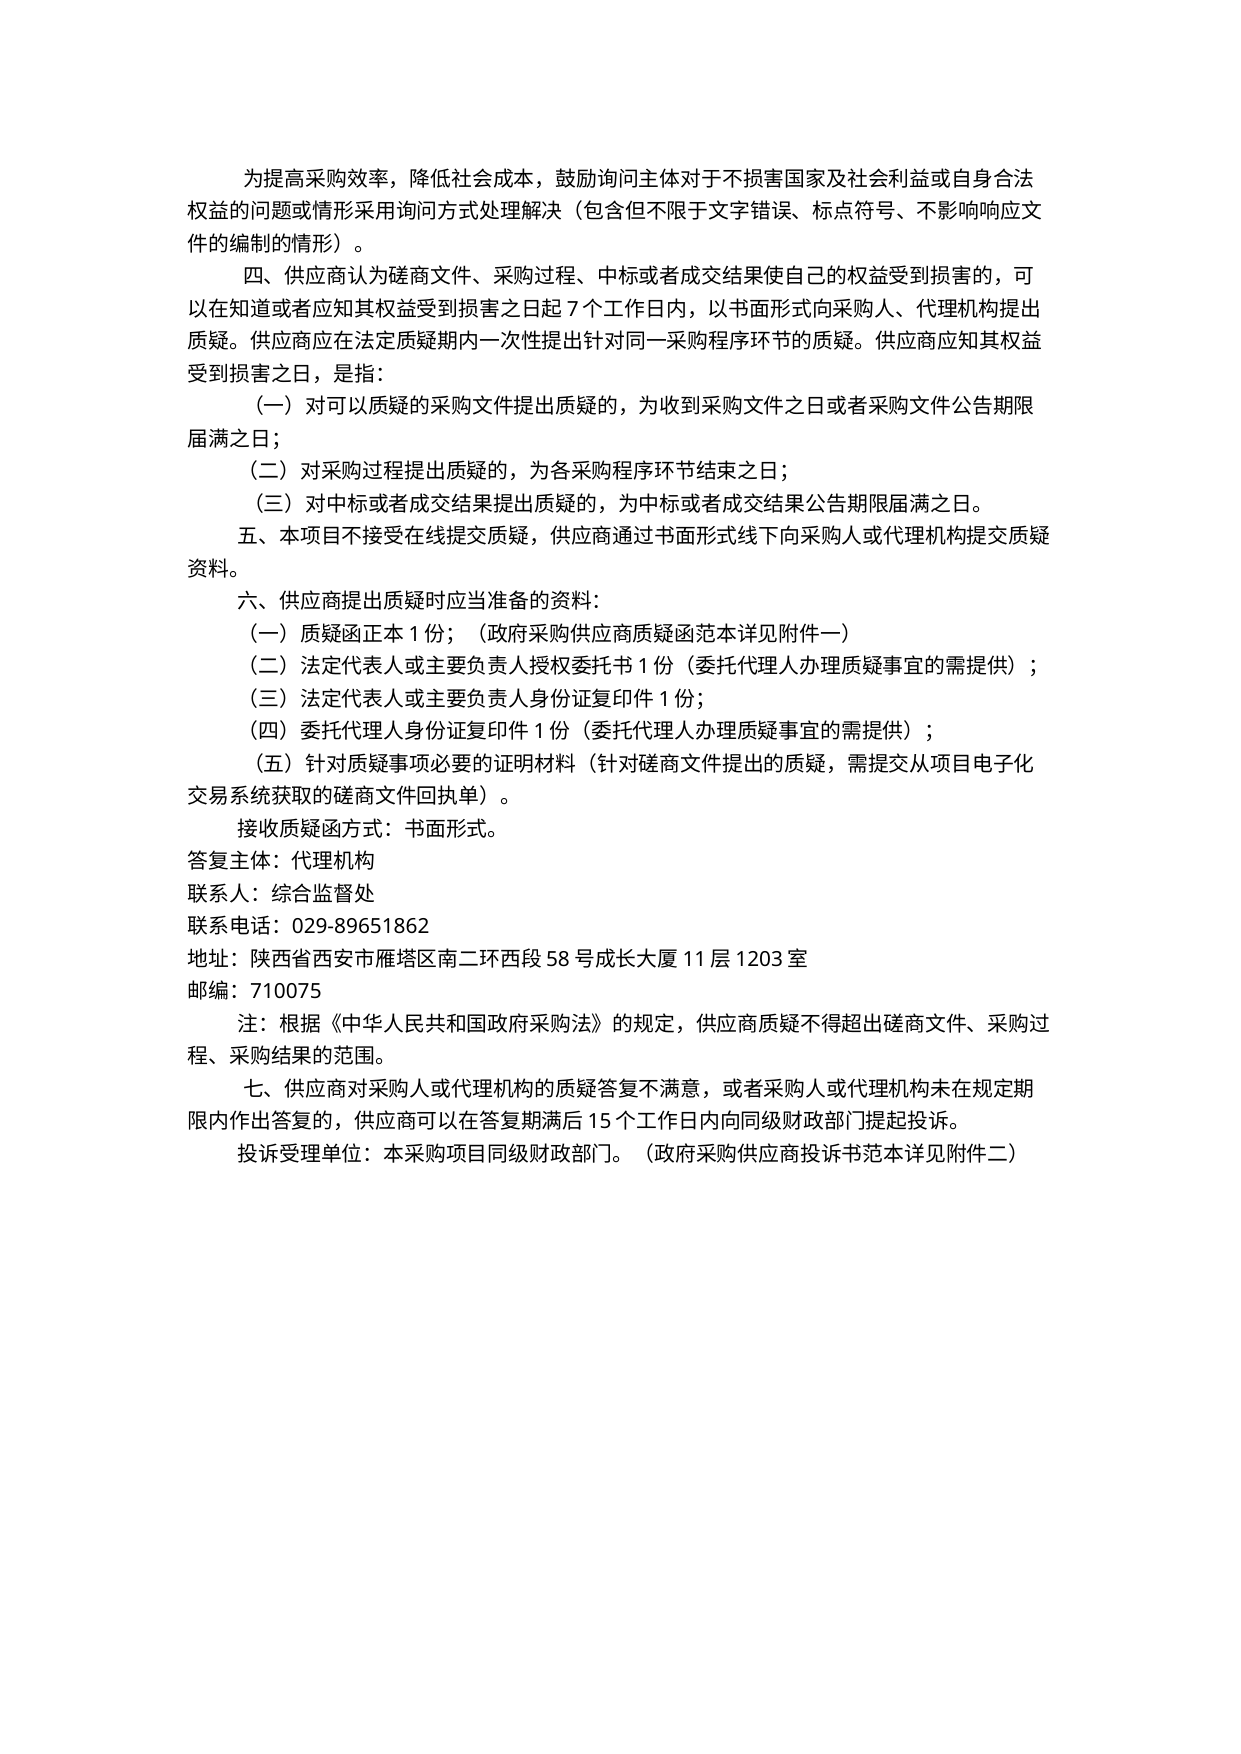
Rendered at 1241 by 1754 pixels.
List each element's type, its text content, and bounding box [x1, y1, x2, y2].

text （二）法定代表人或主要负责人授权委托书1份（委托代理人办理质疑事宜的需提供）； [187, 649, 1053, 682]
text （一）对可以质疑的采购文件提出质疑的，为收到采购文件之日或者采购文件公告期限届满之日； [187, 389, 1053, 454]
text 接收质疑函方式：书面形式。 [187, 812, 1053, 844]
text （一）质疑函正本1份；（政府采购供应商质疑函范本详见附件一） [187, 617, 1053, 649]
text 六、供应商提出质疑时应当准备的资料： [187, 584, 1053, 617]
text （三）法定代表人或主要负责人身份证复印件1份； [187, 682, 1053, 714]
text （二）对采购过程提出质疑的，为各采购程序环节结束之日； [187, 454, 1053, 487]
text 四、供应商认为磋商文件、采购过程、中标或者成交结果使自己的权益受到损害的，可以在知道或者应知其权益受到损害之日起7个工作日内，以书面形式向采购人、代理机构提出质疑。供应商应在法定质疑期内一次性提出针对同一采购程序环节的质疑。供应商应知其权益受到损害之日，是指： [187, 259, 1053, 389]
text （四）委托代理人身份证复印件1份（委托代理人办理质疑事宜的需提供）； [187, 714, 1053, 747]
text 为提高采购效率，降低社会成本，鼓励询问主体对于不损害国家及社会利益或自身合法权益的问题或情形采用询问方式处理解决（包含但不限于文字错误、标点符号、不影响响应文件的编制的情形）。 [187, 162, 1053, 259]
text 投诉受理单位：本采购项目同级财政部门。（政府采购供应商投诉书范本详见附件二） [187, 1137, 1053, 1169]
text （五）针对质疑事项必要的证明材料（针对磋商文件提出的质疑，需提交从项目电子化交易系统获取的磋商文件回执单）。 [187, 747, 1053, 812]
text 五、本项目不接受在线提交质疑，供应商通过书面形式线下向采购人或代理机构提交质疑资料。 [187, 519, 1053, 584]
text 邮编：710075 [187, 974, 1053, 1007]
text 联系电话：029-89651862 [187, 909, 1053, 942]
text 联系人：综合监督处 [187, 877, 1053, 909]
text 地址：陕西省西安市雁塔区南二环西段58号成长大厦11层1203室 [187, 942, 1053, 974]
text 七、供应商对采购人或代理机构的质疑答复不满意，或者采购人或代理机构未在规定期限内作出答复的，供应商可以在答复期满后15个工作日内向同级财政部门提起投诉。 [187, 1072, 1053, 1137]
text 注：根据《中华人民共和国政府采购法》的规定，供应商质疑不得超出磋商文件、采购过程、采购结果的范围。 [187, 1007, 1053, 1072]
text （三）对中标或者成交结果提出质疑的，为中标或者成交结果公告期限届满之日。 [187, 487, 1053, 519]
text 答复主体：代理机构 [187, 844, 1053, 877]
